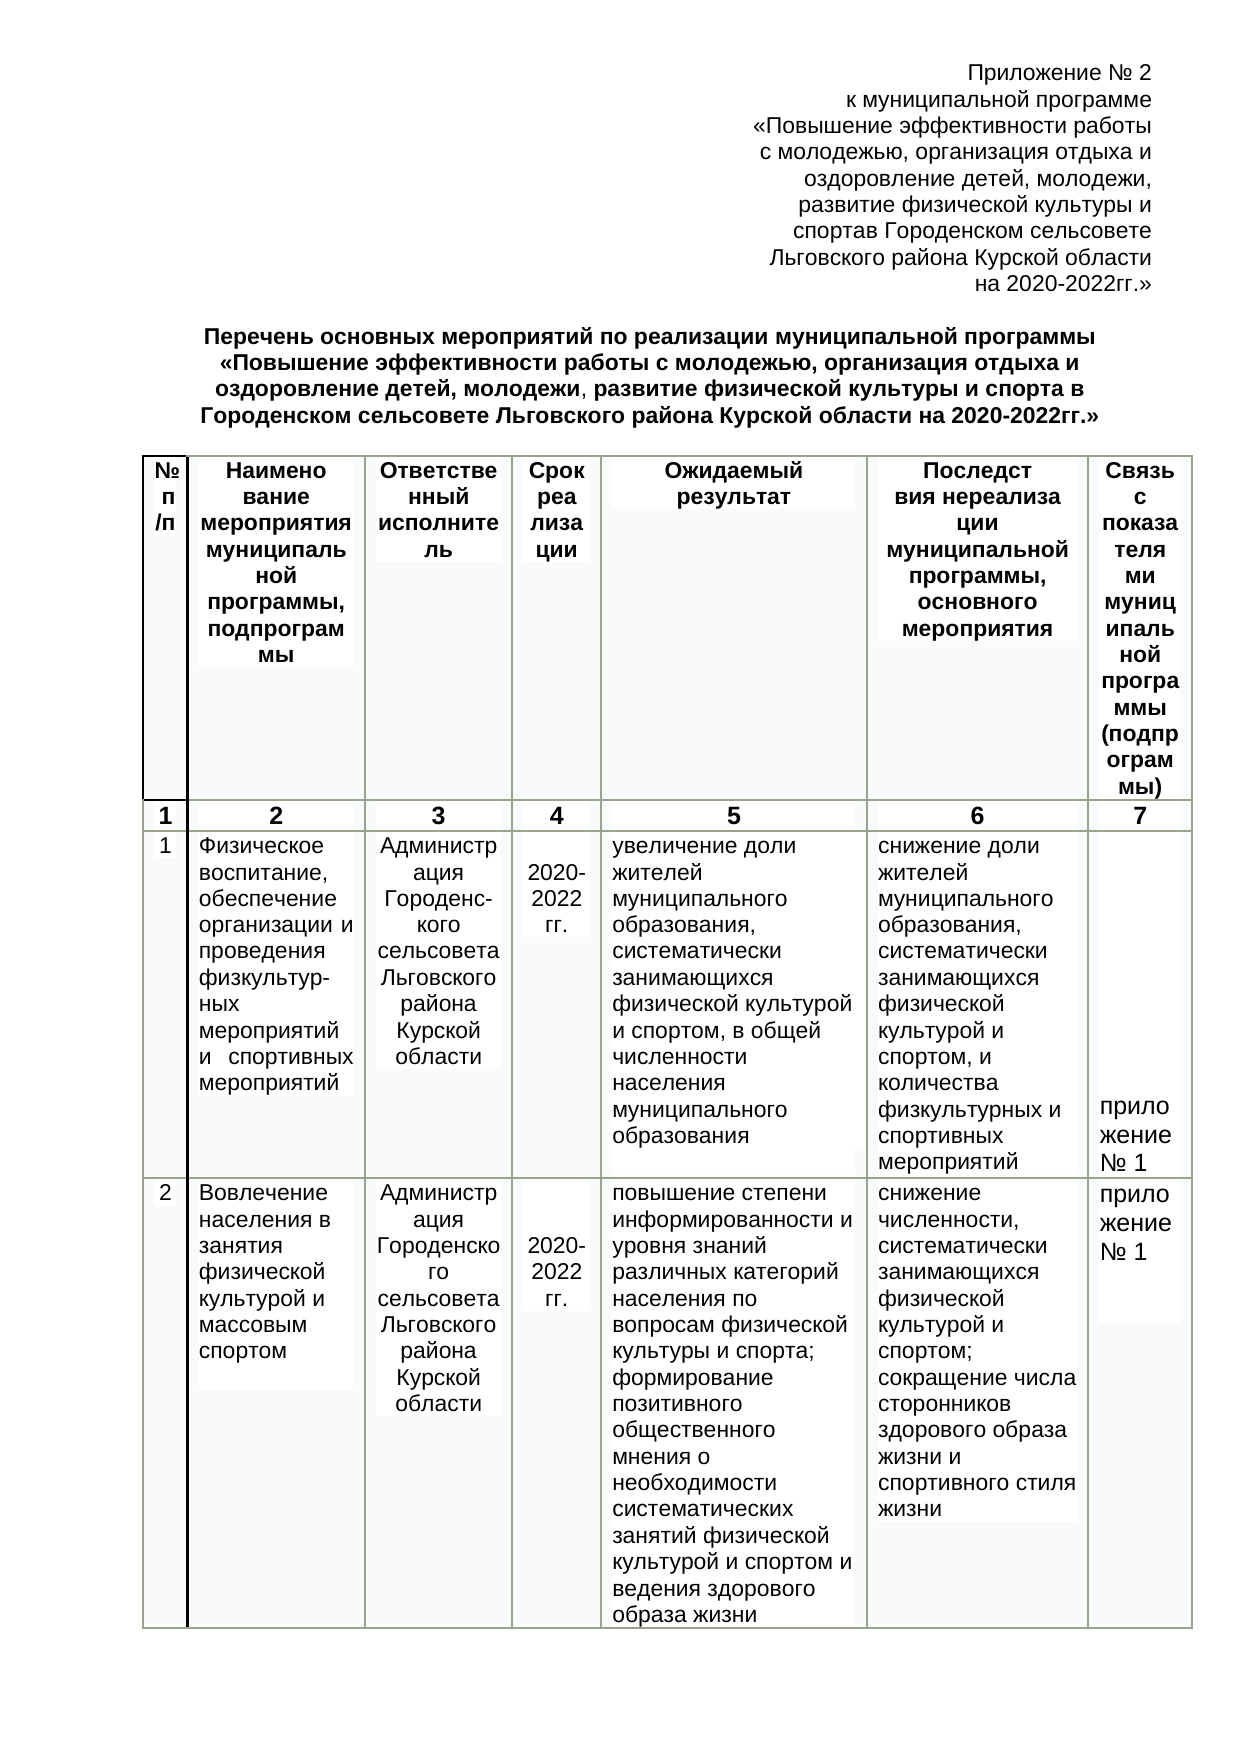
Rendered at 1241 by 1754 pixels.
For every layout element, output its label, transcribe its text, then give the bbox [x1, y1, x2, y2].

table_cell Физическое воспитание, обеспечение организации и проведения физкультур-ных мероприятий и спортивных мероприятий [189, 832, 364, 1177]
text «Повышение эффективности работы [148, 112, 1152, 138]
table_header Ответственный исполнитель [366, 457, 511, 799]
table_cell увеличение доли жителей муниципального образования, систематически занимающихся физической культурой и спортом, в общей численности населения муниципального образования [602, 832, 866, 1177]
text Льговского района Курской области [148, 244, 1152, 270]
table_header Ожидаемый результат [602, 457, 866, 799]
table_cell снижение доли жителей муниципального образования, систематически занимающихся физической культурой и спортом, и количества физкультурных и спортивных мероприятий [868, 832, 1087, 1177]
table_cell снижение численности, систематически занимающихся физической культурой и спортом; сокращение числа сторонников здорового образа жизни и спортивного стиля жизни [868, 1179, 1087, 1627]
text развитие физической культуры и [148, 191, 1152, 217]
text на 2020-2022гг.» [148, 270, 1152, 296]
table_header Срок реа лиза ции [513, 457, 600, 799]
table_cell Администрация Городенс-кого сельсовета Льговского района Курской области [366, 832, 511, 1177]
text оздоровление детей, молодежи, [148, 164, 1152, 191]
table_cell приложение № 1 [1089, 1179, 1191, 1627]
text спортав Городенском сельсовете [148, 217, 1152, 244]
table_header Наимено вание мероприятия муниципальной программы, подпрограм мы [189, 457, 364, 799]
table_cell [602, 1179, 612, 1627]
text Приложение № 2 [148, 59, 1152, 86]
table_cell 2 [144, 1179, 186, 1627]
table_cell Администрация Городенского сельсоветаЛьговского района Курской области [366, 1179, 511, 1627]
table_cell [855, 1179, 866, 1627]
table_header Последст вия нереализа ции муниципальной программы, основного мероприятия [868, 457, 1087, 799]
text Перечень основных мероприятий по реализации муниципальной программы «Повышение эффективности работы с молодежью, организация отдыха и оздоровление детей, молодежи, развитие физической культуры и спорта в Городенском сельсовете Льговского района Курской области на 2020-2022гг.» [148, 323, 1152, 428]
text с молодежью, организация отдыха и [148, 138, 1152, 164]
table_cell 2020-2022 гг. [513, 832, 600, 1177]
table_header № п/п [144, 457, 186, 799]
table_cell 2020-2022 гг. [513, 1179, 600, 1627]
table_cell 1 [144, 832, 186, 1177]
table_cell Вовлечение населения в занятия физической культурой и массовым спортом [189, 1179, 364, 1627]
text к муниципальной программе [148, 86, 1152, 112]
